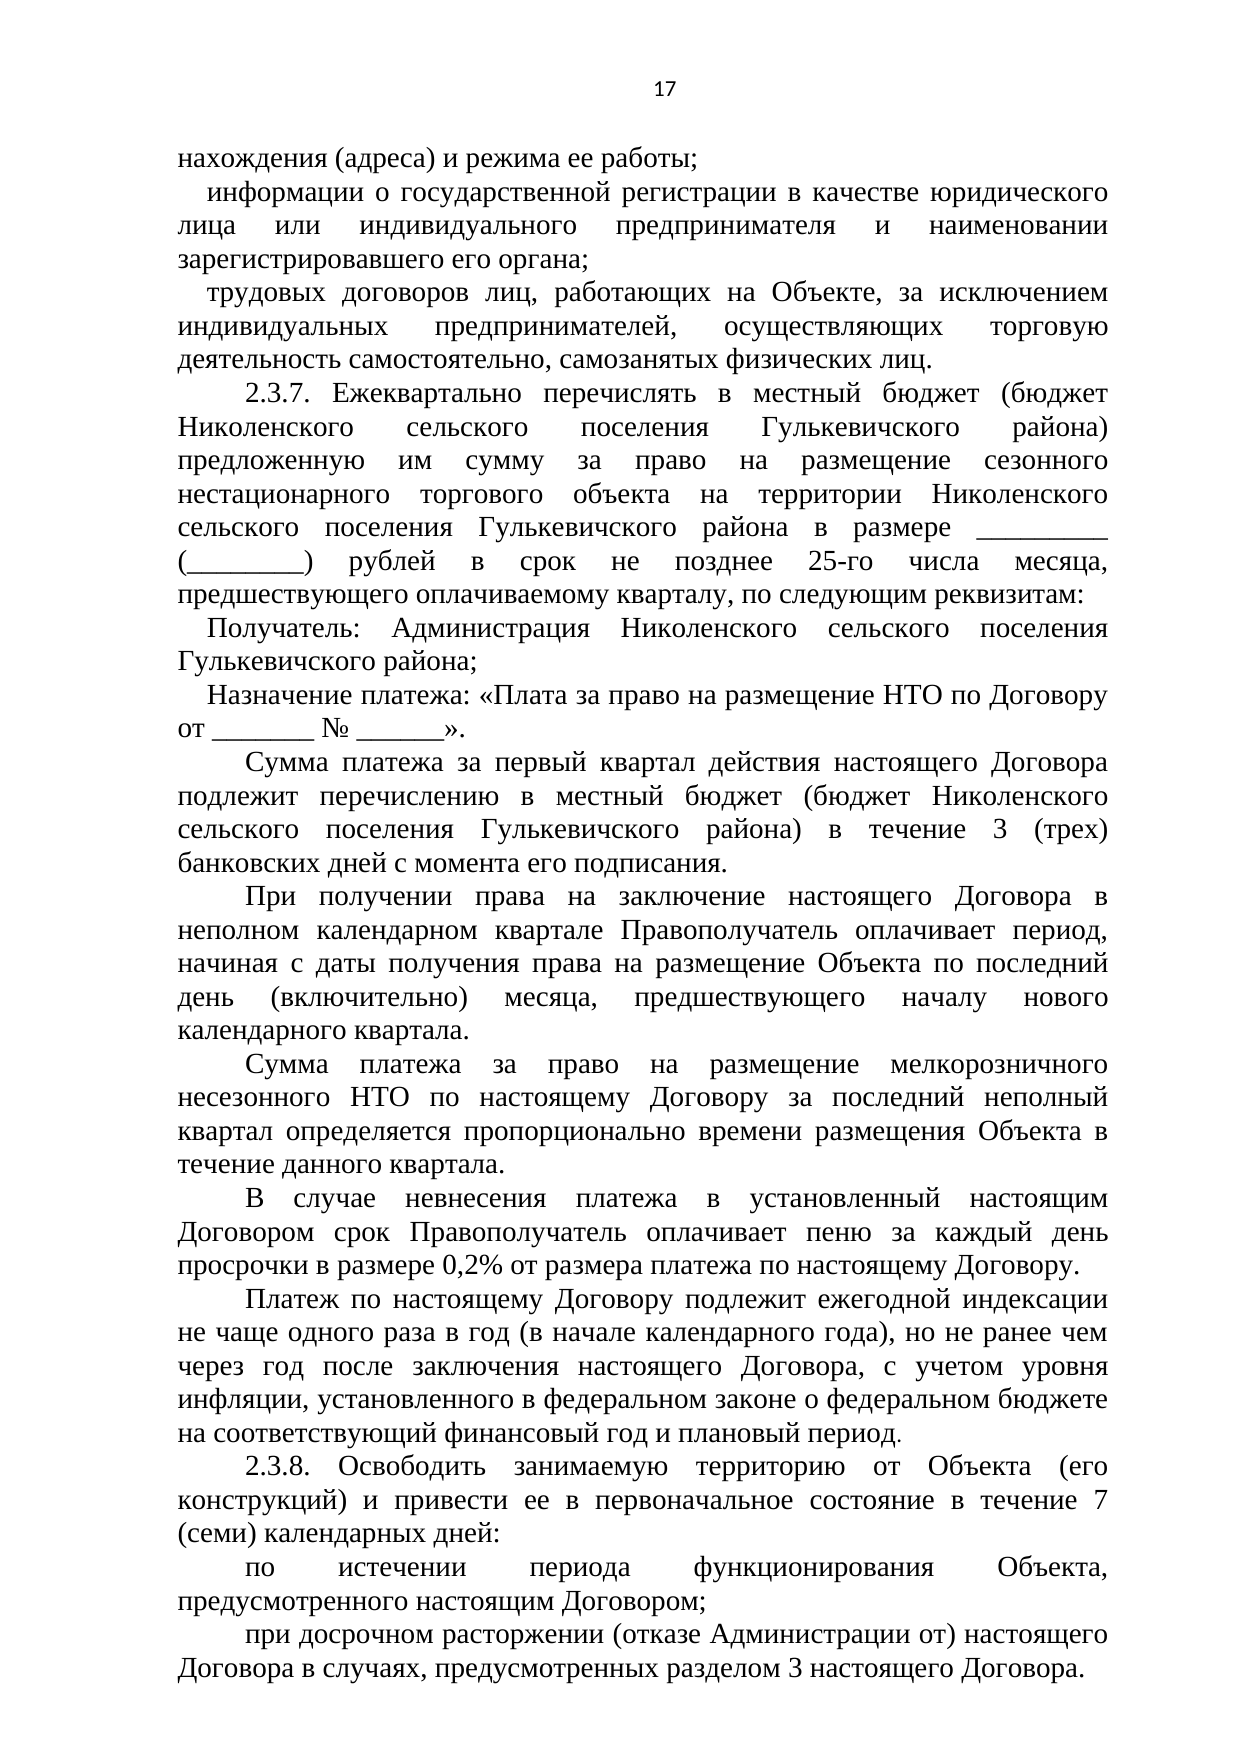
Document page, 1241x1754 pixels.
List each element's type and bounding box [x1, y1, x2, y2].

table_cell [171, 130, 1115, 1694]
